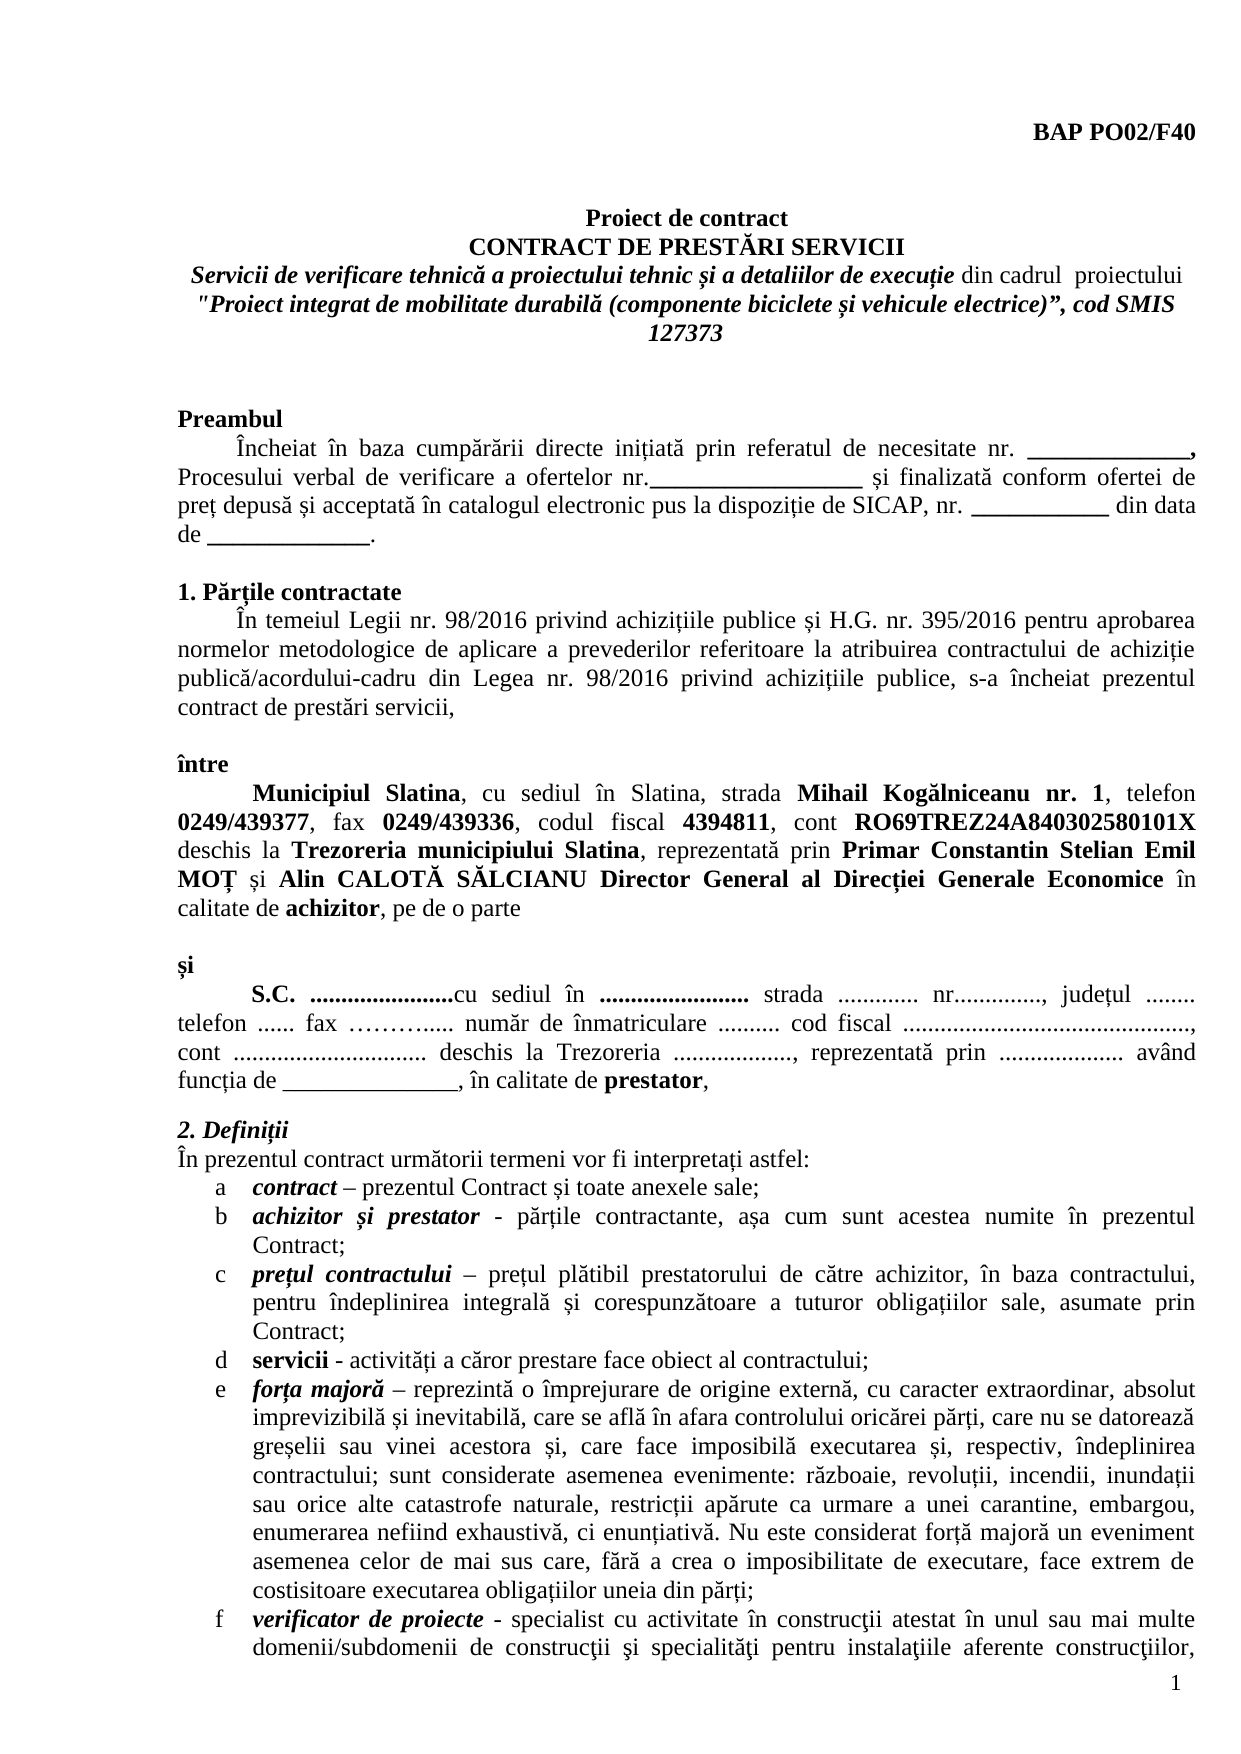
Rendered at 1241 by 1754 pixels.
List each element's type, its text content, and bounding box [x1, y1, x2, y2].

list forța majoră – reprezintă o împrejurare de origine externă, cu caracter extraordinar, absolut imprevizibilă și inevitabilă, care se află în afara controlului oricărei părți, care nu se datorează greșelii sau vinei acestora și, care face imposibilă executarea și, respectiv, îndeplinirea contractului; sunt considerate asemenea evenimente: războaie, revoluții, incendii, inundații sau orice alte catastrofe naturale, restricții apărute ca urmare a unei carantine, embargou, enumerarea nefiind exhaustivă, ci enunțiativă. Nu este considerat forță majoră un eveniment asemenea celor de mai sus care, fără a crea o imposibilitate de executare, face extrem de costisitoare executarea obligațiilor uneia din părți; [215, 1374, 1196, 1604]
text între [177, 749, 1196, 778]
text În temeiul Legii nr. 98/2016 privind achizițiile publice și H.G. nr. 395/2016 pentru aprobarea normelor metodologice de aplicare a prevederilor referitoare la atribuirea contractului de achiziție publică/acordului-cadru din Legea nr. 98/2016 privind achizițiile publice, s-a încheiat prezentul contract de prestări servicii, [177, 605, 1196, 720]
list achizitor și prestator - părțile contractante, așa cum sunt acestea numite în prezentul Contract; [215, 1201, 1196, 1259]
text 2. Definiții [177, 1115, 1196, 1144]
text și [177, 950, 1196, 979]
list servicii - activități a căror prestare face obiect al contractului; [215, 1345, 1196, 1374]
text Municipiul Slatina, cu sediul în Slatina, strada Mihail Kogălniceanu nr. 1, telefon 0249/439377, fax 0249/439336, codul fiscal 4394811, cont RO69TREZ24A840302580101X deschis la Trezoreria municipiului Slatina, reprezentată prin Primar Constantin Stelian Emil MOȚ și Alin CALOTĂ SĂLCIANU Director General al Direcției Generale Economice în calitate de achizitor, pe de o parte [177, 778, 1196, 922]
list prețul contractului – prețul plătibil prestatorului de către achizitor, în baza contractului, pentru îndeplinirea integrală și corespunzătoare a tuturor obligațiilor sale, asumate prin Contract; [215, 1259, 1196, 1345]
text 1. Părțile contractate [177, 577, 1196, 605]
text Proiect de contract [177, 203, 1196, 232]
text BAP PO02/F40 [177, 117, 1196, 145]
text Preambul [177, 404, 1196, 433]
text S.C. .......................cu sediul în ........................ strada ............. nr.............., județul ........ telefon ...... fax ………..... număr de înmatriculare .......... cod fiscal .............................................., cont ............................... deschis la Trezoreria ..................., reprezentată prin .................... având funcția de ______________, în calitate de prestator, [177, 979, 1196, 1094]
text Servicii de verificare tehnică a proiectului tehnic și a detaliilor de execuție din cadrul proiectului "Proiect integrat de mobilitate durabilă (componente biciclete și vehicule electrice)”, cod SMIS 127373 [177, 260, 1196, 347]
text În prezentul contract următorii termeni vor fi interpretați astfel: [177, 1144, 1196, 1172]
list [215, 1604, 1196, 1661]
text CONTRACT DE PRESTĂRI SERVICII [177, 232, 1196, 260]
list contract – prezentul Contract și toate anexele sale; [215, 1172, 1196, 1201]
text Încheiat în baza cumpărării directe inițiată prin referatul de necesitate nr. _____________, Procesului verbal de verificare a ofertelor nr._________________ și finalizată conform ofertei de preț depusă și acceptată în catalogul electronic pus la dispoziție de SICAP, nr. ___________ din data de _____________. [177, 433, 1196, 548]
